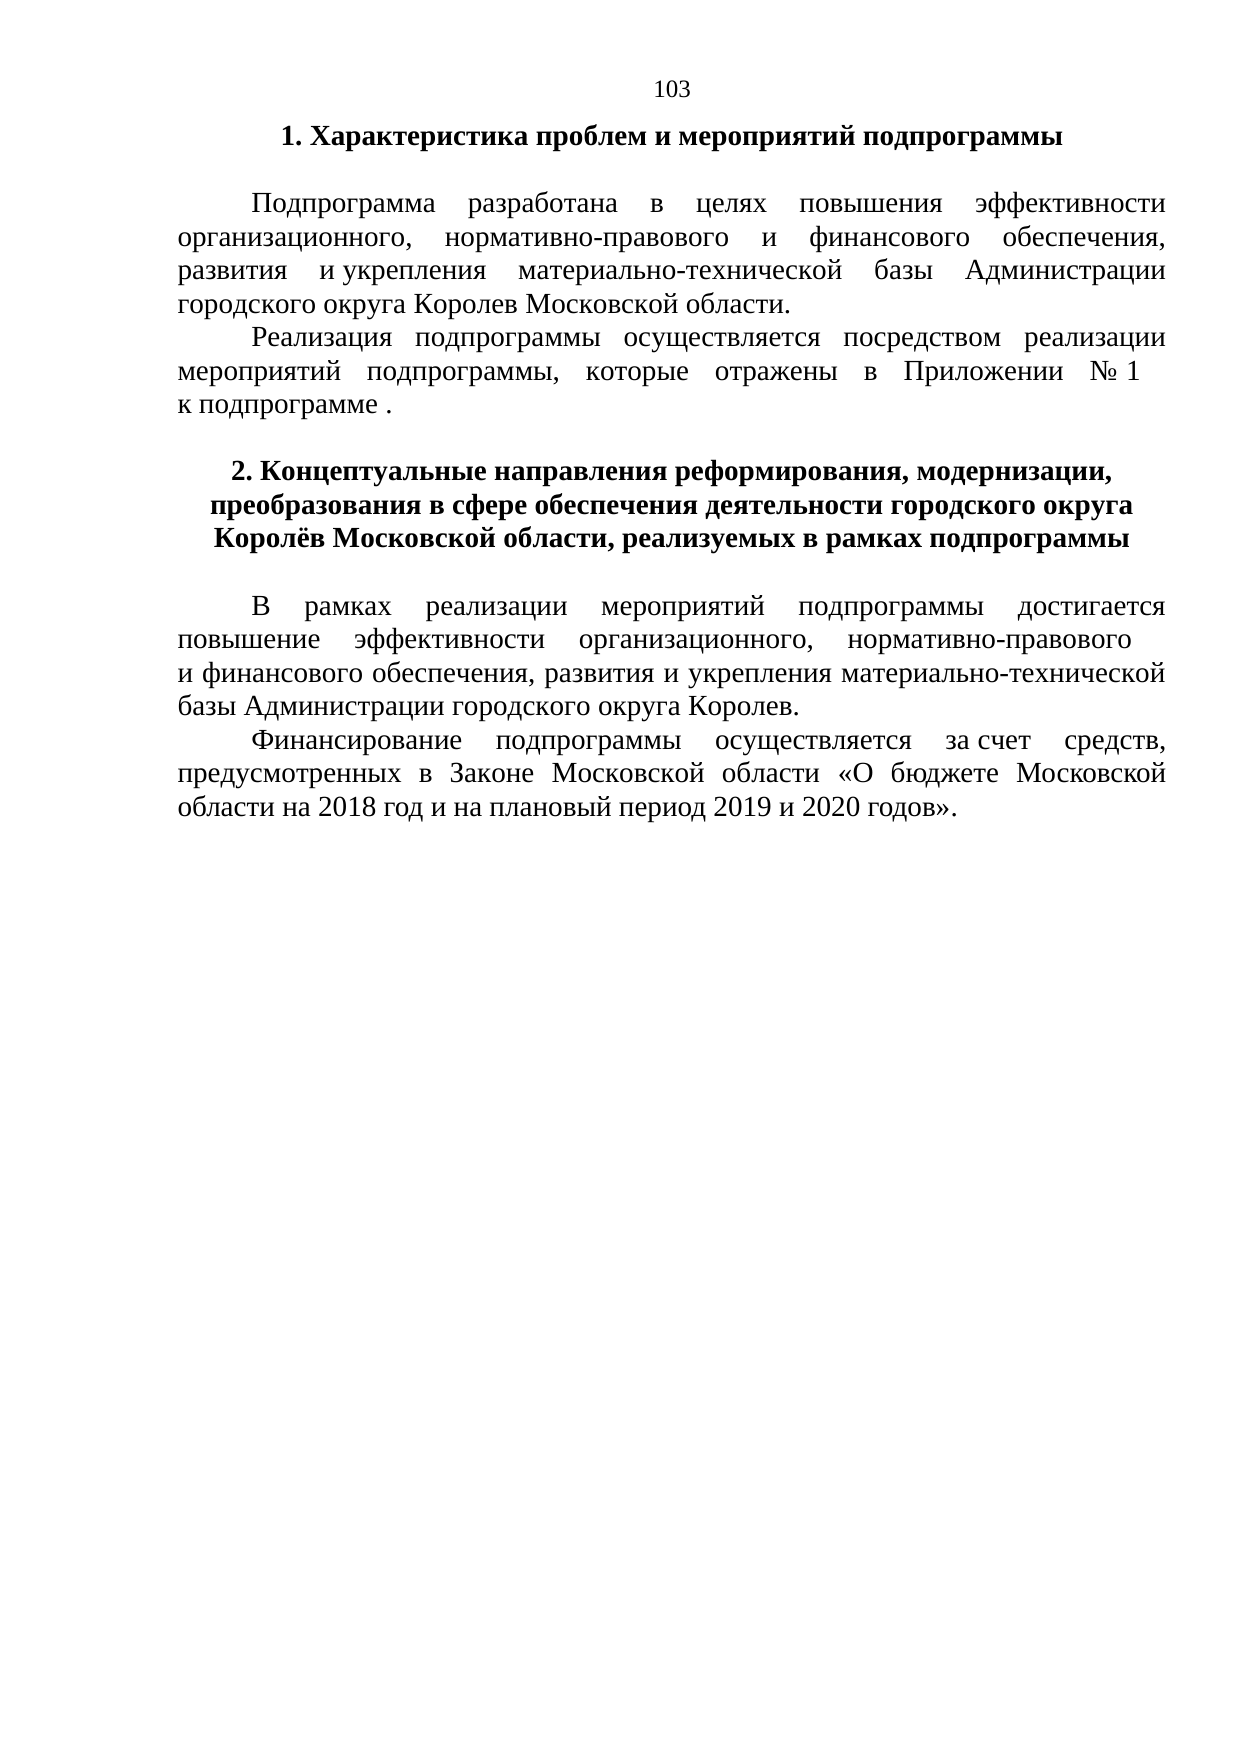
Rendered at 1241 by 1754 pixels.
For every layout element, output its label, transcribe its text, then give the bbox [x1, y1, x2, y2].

text Подпрограмма разработана в целях повышения эффективности организационного, нормативно-правового и финансового обеспечения, развития и укрепления материально-технической базы Администрации городского округа Королев Московской области. [177, 185, 1166, 319]
text Королёв Московской области, реализуемых в рамках подпрограммы [177, 521, 1166, 554]
text 2. Концептуальные направления реформирования, модернизации, [177, 453, 1166, 487]
text 1. Характеристика проблем и мероприятий подпрограммы [177, 118, 1166, 152]
text преобразования в сфере обеспечения деятельности городского округа [177, 487, 1166, 521]
text В рамках реализации мероприятий подпрограммы достигается повышение эффективности организационного, нормативно-правового и финансового обеспечения, развития и укрепления материально-технической базы Администрации городского округа Королев. [177, 588, 1166, 722]
text Финансирование подпрограммы осуществляется за счет средств, предусмотренных в Законе Московской области «О бюджете Московской области на 2018 год и на плановый период 2019 и 2020 годов». [177, 722, 1166, 822]
text Реализация подпрограммы осуществляется посредством реализации мероприятий подпрограммы, которые отражены в Приложении № 1 к подпрограмме . [177, 319, 1166, 420]
